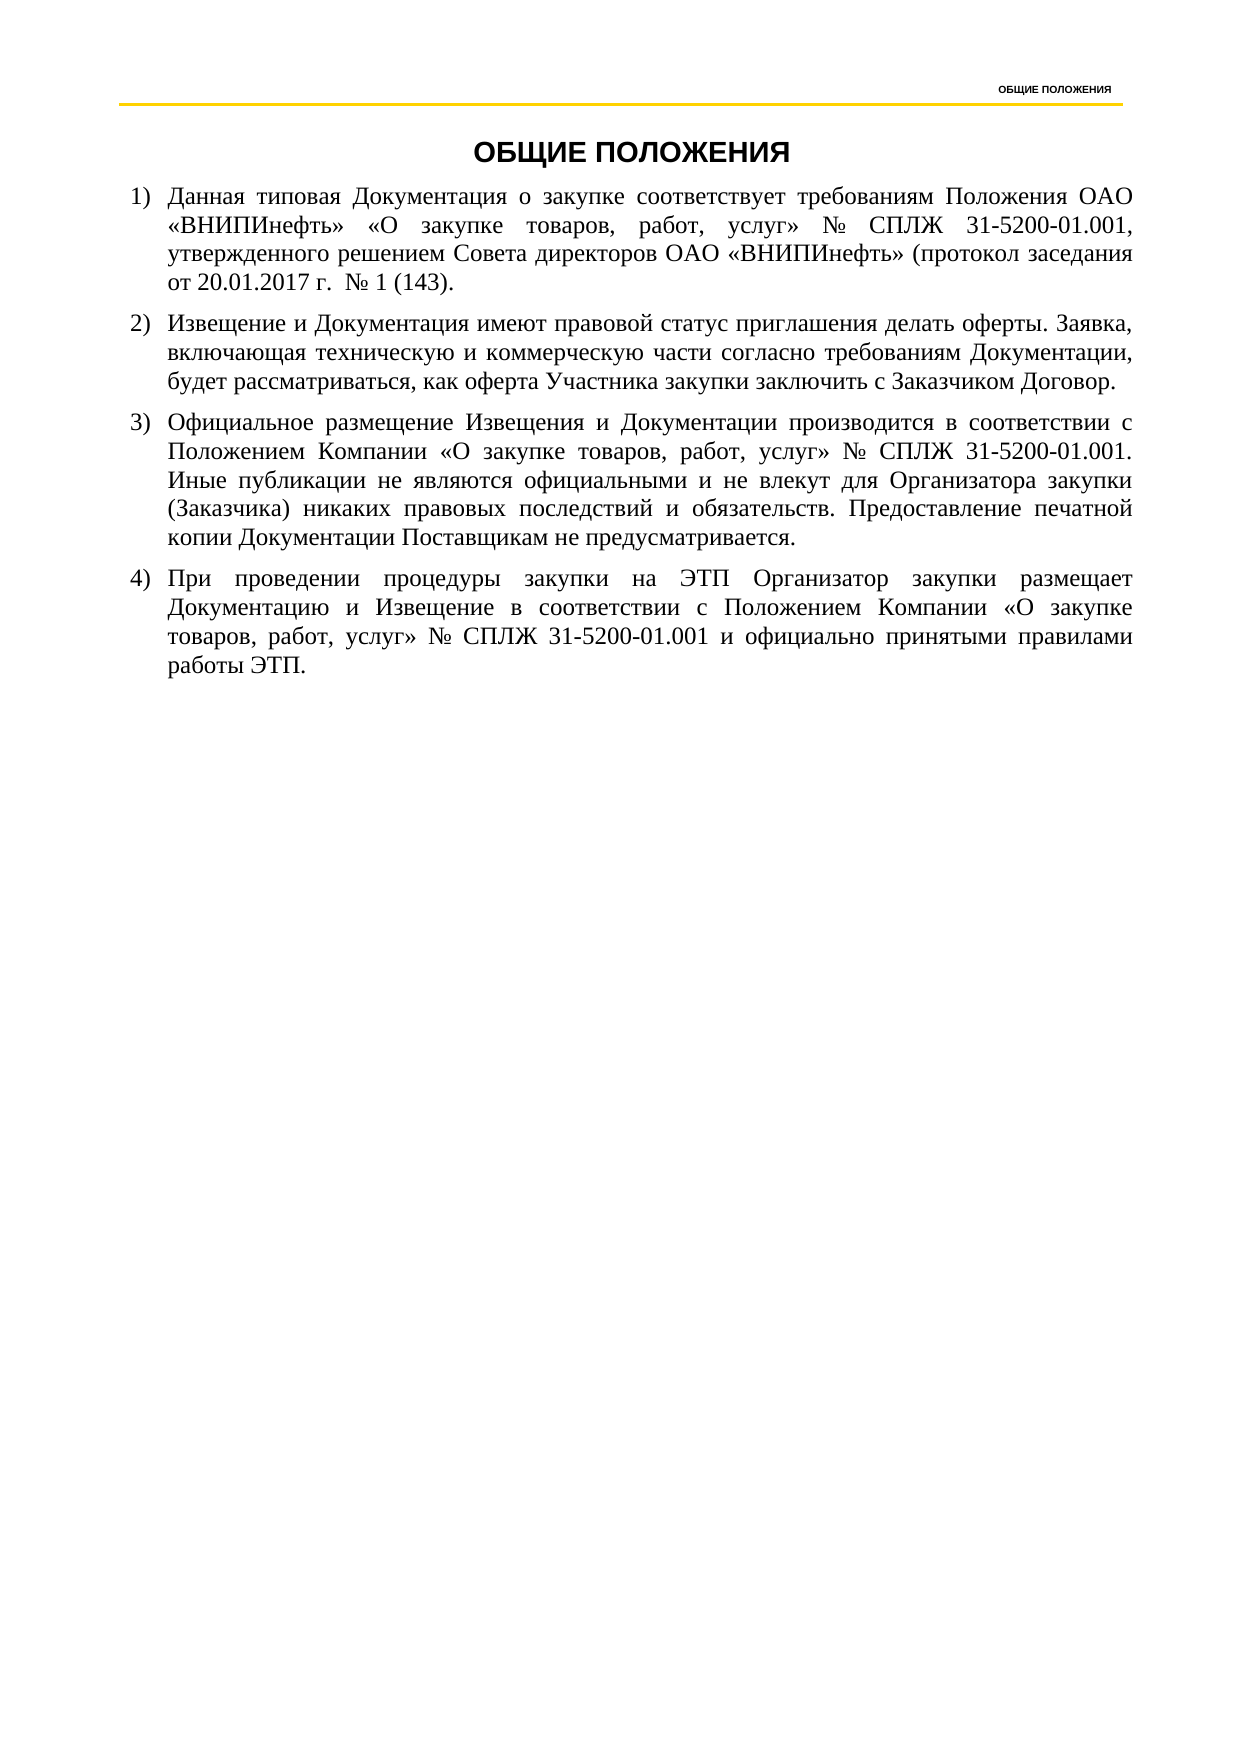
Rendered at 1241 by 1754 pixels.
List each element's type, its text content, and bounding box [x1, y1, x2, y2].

list Официальное размещение Извещения и Документации производится в соответствии с Положением Компании «О закупке товаров, работ, услуг» № СПЛЖ 31-5200-01.001. Иные публикации не являются официальными и не влекут для Организатора закупки (Заказчика) никаких правовых последствий и обязательств. Предоставление печатной копии Документации Поставщикам не предусматривается. [130, 407, 1134, 551]
list Данная типовая Документация о закупке соответствует требованиям Положения ОАО «ВНИПИнефть» «О закупке товаров, работ, услуг» № СПЛЖ 31-5200-01.001, утвержденного решением Совета директоров ОАО «ВНИПИнефть» (протокол заседания от 20.01.2017 г. № 1 (143). [130, 181, 1134, 296]
list Извещение и Документация имеют правовой статус приглашения делать оферты. Заявка, включающая техническую и коммерческую части согласно требованиям Документации, будет рассматриваться, как оферта Участника закупки заключить с Заказчиком Договор. [130, 308, 1134, 395]
list При проведении процедуры закупки на ЭТП Организатор закупки размещает Документацию и Извещение в соответствии с Положением Компании «О закупке товаров, работ, услуг» № СПЛЖ 31-5200-01.001 и официально принятыми правилами работы ЭТП. [130, 563, 1134, 678]
text общие положения [130, 135, 1134, 168]
